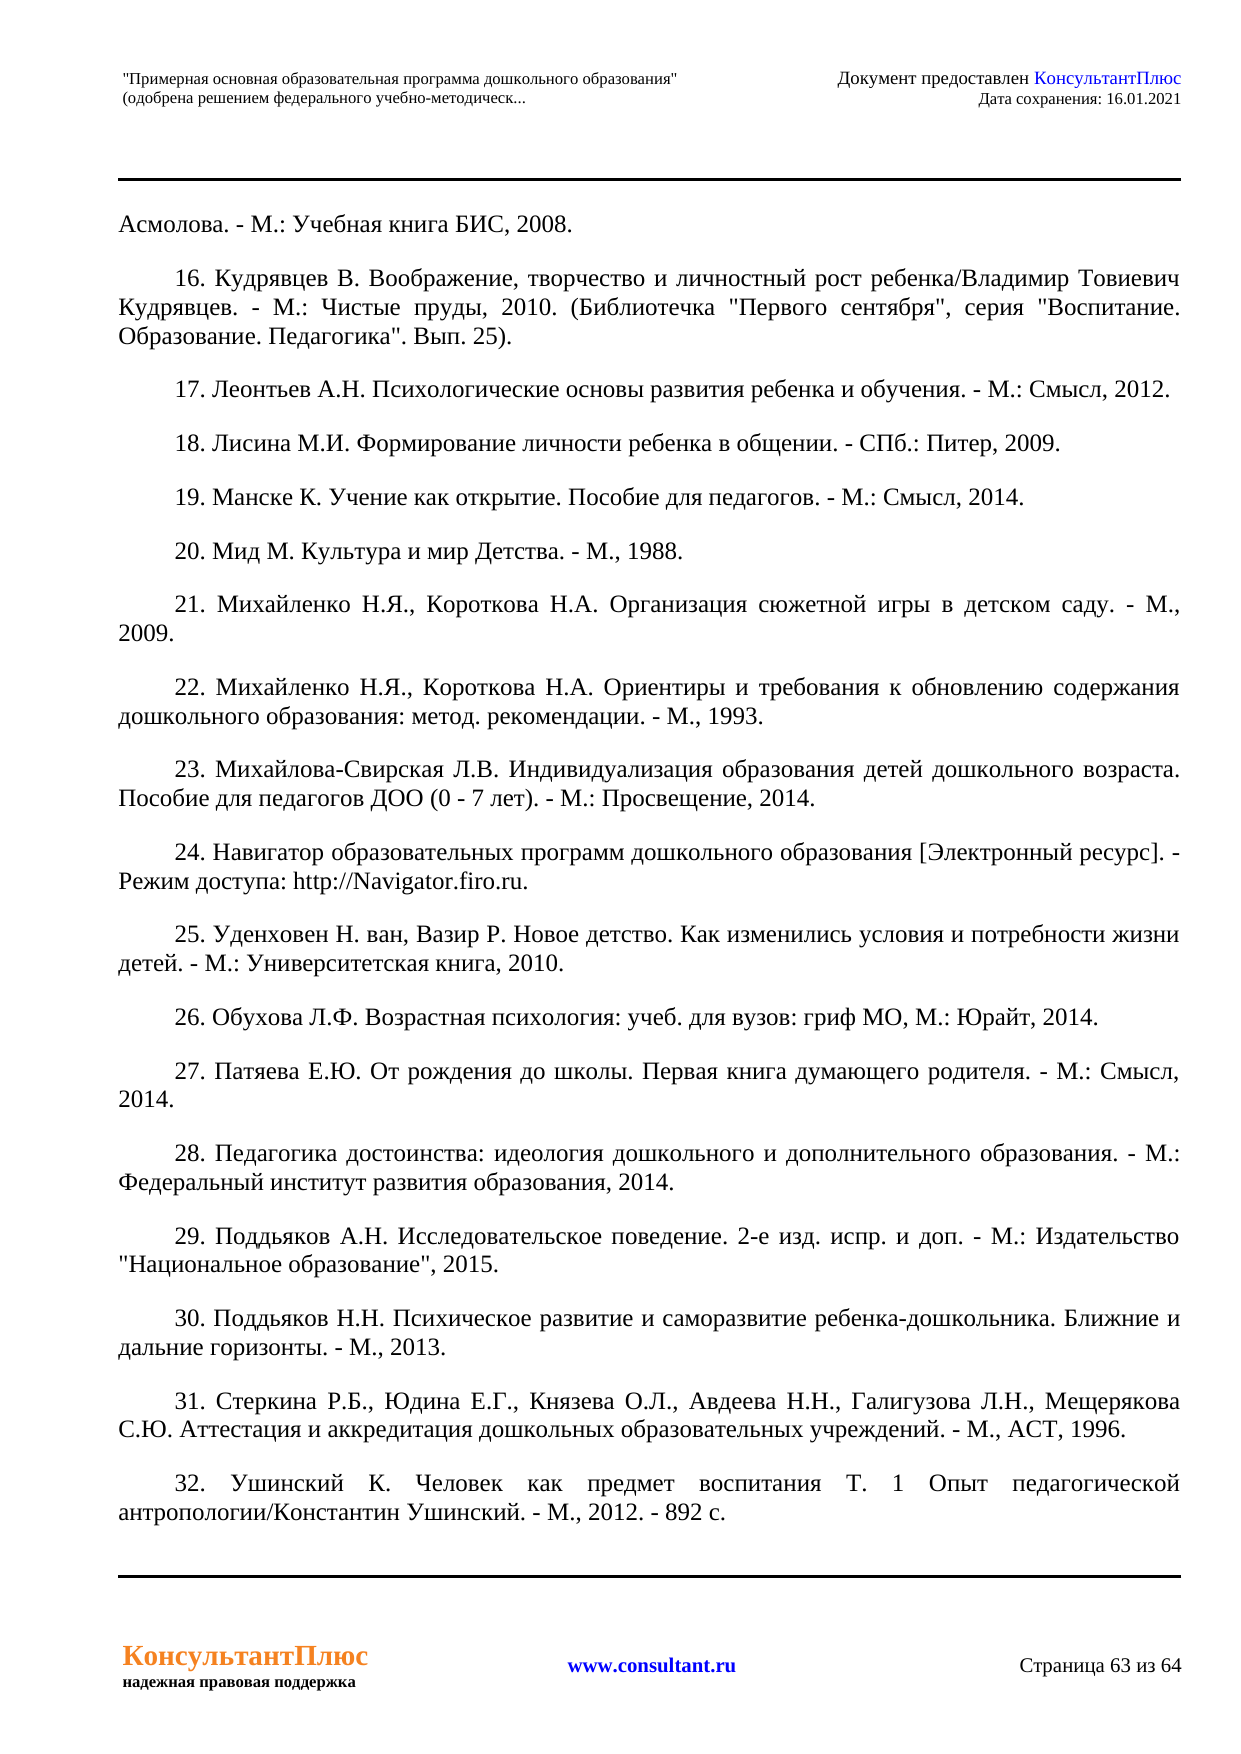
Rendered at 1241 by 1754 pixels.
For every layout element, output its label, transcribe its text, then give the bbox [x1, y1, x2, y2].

text 17. Леонтьев А.Н. Психологические основы развития ребенка и обучения. - М.: Смысл, 2012. [118, 374, 1181, 403]
text 29. Поддьяков А.Н. Исследовательское поведение. 2-е изд. испр. и доп. - М.: Издательство "Национальное образование", 2015. [118, 1221, 1181, 1278]
text 28. Педагогика достоинства: идеология дошкольного и дополнительного образования. - М.: Федеральный институт развития образования, 2014. [118, 1138, 1181, 1196]
text 20. Мид М. Культура и мир Детства. - М., 1988. [118, 536, 1181, 564]
text 24. Навигатор образовательных программ дошкольного образования [Электронный ресурс]. - Режим доступа: http://Navigator.firo.ru. [118, 837, 1181, 894]
text 19. Манске К. Учение как открытие. Пособие для педагогов. - М.: Смысл, 2014. [118, 482, 1181, 511]
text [118, 209, 1181, 238]
text 21. Михайленко Н.Я., Короткова Н.А. Организация сюжетной игры в детском саду. - М., 2009. [118, 589, 1181, 647]
text 26. Обухова Л.Ф. Возрастная психология: учеб. для вузов: гриф МО, М.: Юрайт, 2014. [118, 1002, 1181, 1031]
text 22. Михайленко Н.Я., Короткова Н.А. Ориентиры и требования к обновлению содержания дошкольного образования: метод. рекомендации. - М., 1993. [118, 672, 1181, 729]
text 16. Кудрявцев В. Воображение, творчество и личностный рост ребенка/Владимир Товиевич Кудрявцев. - М.: Чистые пруды, 2010. (Библиотечка "Первого сентября", серия "Воспитание. Образование. Педагогика". Вып. 25). [118, 263, 1181, 349]
text 25. Уденховен Н. ван, Вазир Р. Новое детство. Как изменились условия и потребности жизни детей. - М.: Университетская книга, 2010. [118, 919, 1181, 977]
text 32. Ушинский К. Человек как предмет воспитания Т. 1 Опыт педагогической антропологии/Константин Ушинский. - М., 2012. - 892 с. [118, 1468, 1181, 1526]
text 18. Лисина М.И. Формирование личности ребенка в общении. - СПб.: Питер, 2009. [118, 428, 1181, 457]
text 30. Поддьяков Н.Н. Психическое развитие и саморазвитие ребенка-дошкольника. Ближние и дальние горизонты. - М., 2013. [118, 1303, 1181, 1361]
text 23. Михайлова-Свирская Л.В. Индивидуализация образования детей дошкольного возраста. Пособие для педагогов ДОО (0 - 7 лет). - М.: Просвещение, 2014. [118, 754, 1181, 812]
text 31. Стеркина Р.Б., Юдина Е.Г., Князева О.Л., Авдеева Н.Н., Галигузова Л.Н., Мещерякова С.Ю. Аттестация и аккредитация дошкольных образовательных учреждений. - М., АСТ, 1996. [118, 1386, 1181, 1443]
text 27. Патяева Е.Ю. От рождения до школы. Первая книга думающего родителя. - М.: Смысл, 2014. [118, 1056, 1181, 1113]
